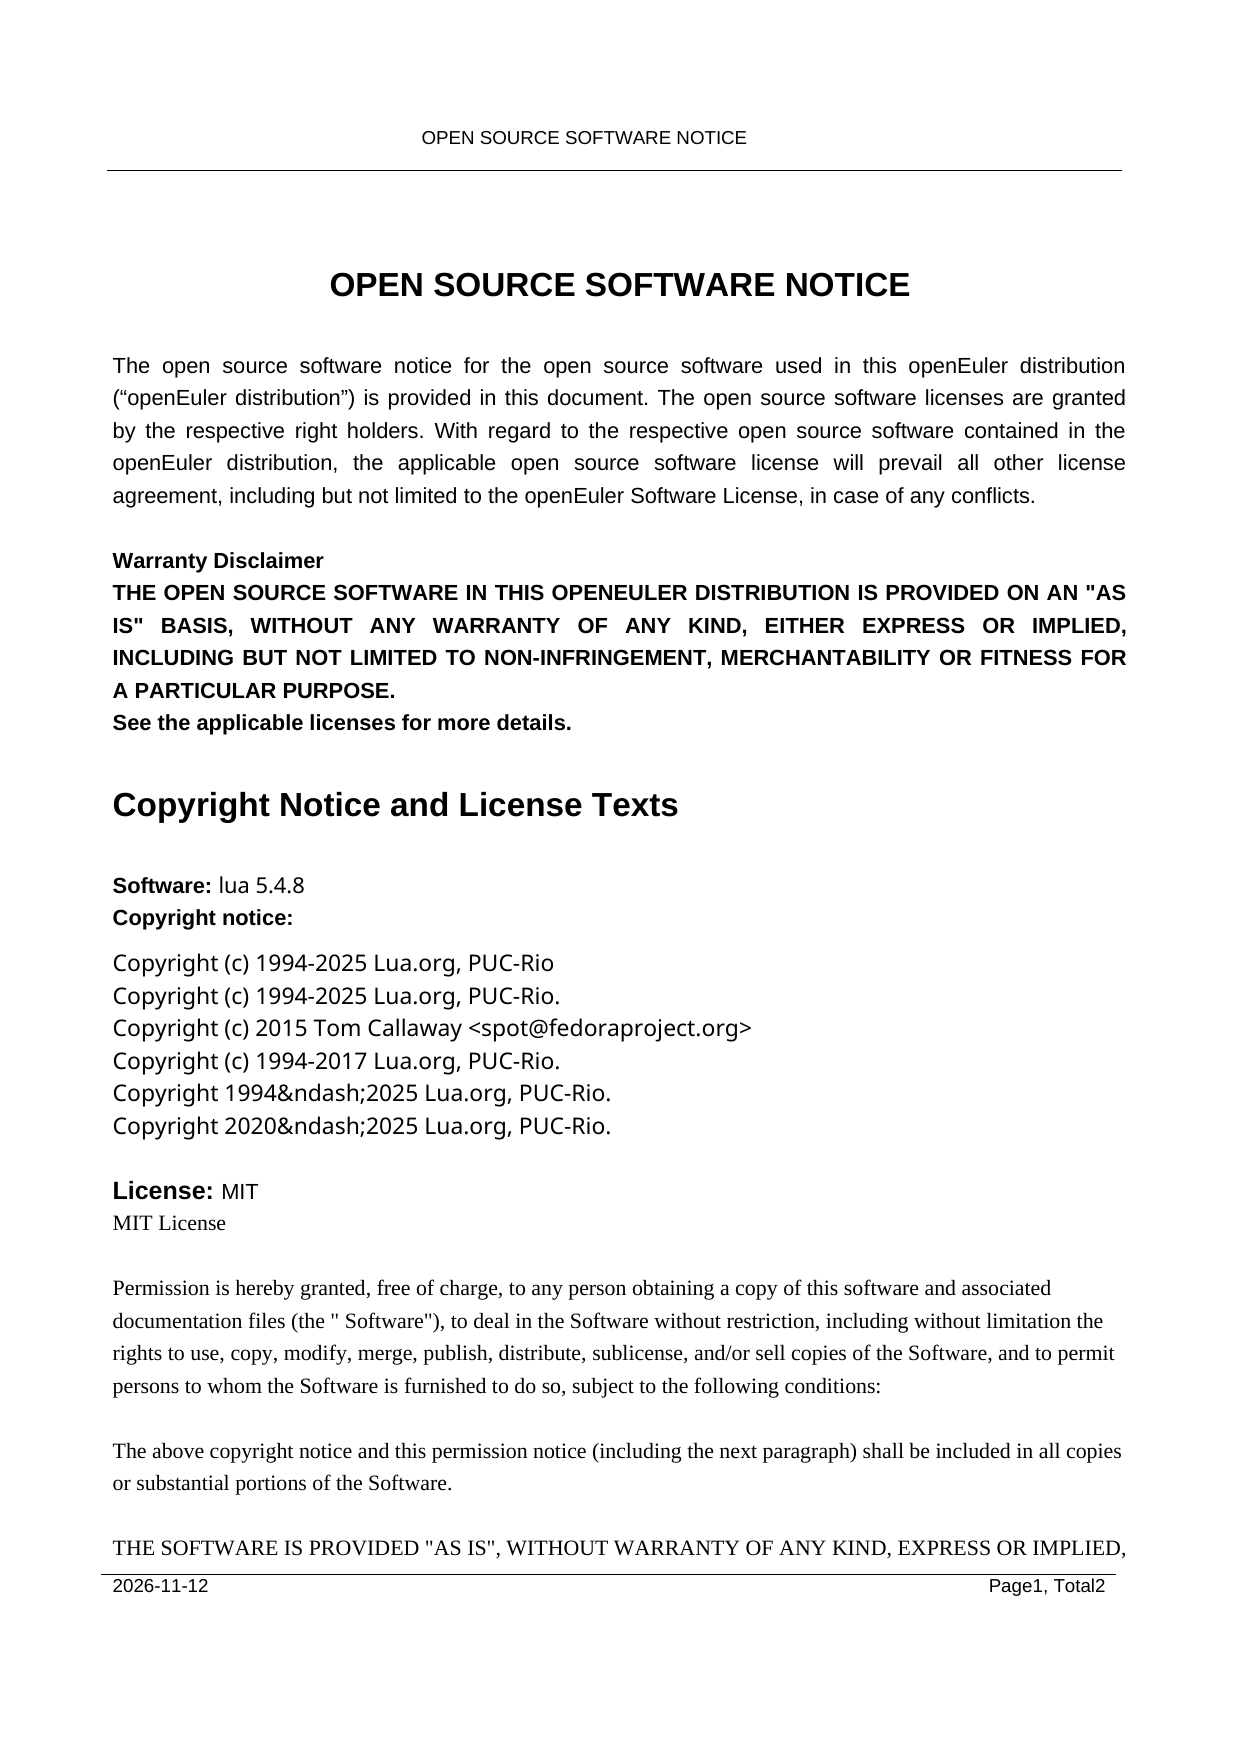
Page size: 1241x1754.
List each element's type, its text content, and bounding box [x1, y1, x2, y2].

text THE OPEN SOURCE SOFTWARE IN THIS OPENEULER DISTRIBUTION IS PROVIDED ON AN "AS IS" BASIS, WITHOUT ANY WARRANTY OF ANY KIND, EITHER EXPRESS OR IMPLIED, INCLUDING BUT NOT LIMITED TO NON-INFRINGEMENT, MERCHANTABILITY OR FITNESS FOR A PARTICULAR PURPOSE. See the applicable licenses for more details. [112, 576, 1128, 739]
text Copyright Notice and License Texts [112, 771, 1128, 836]
text OPEN SOURCE SOFTWARE NOTICE [112, 251, 1128, 316]
text The open source software notice for the open source software used in this openEuler distribution (“openEuler distribution”) is provided in this document. The open source software licenses are granted by the respective right holders. With regard to the respective open source software contained in the openEuler distribution, the applicable open source software license will prevail all other license agreement, including but not limited to the openEuler Software License, in case of any conflicts. [112, 349, 1128, 511]
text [112, 1207, 1128, 1564]
text License: MIT [112, 1174, 1128, 1207]
title Software: lua 5.4.8 [112, 869, 1128, 901]
text Warranty Disclaimer [112, 544, 1128, 576]
text Copyright (c) 1994-2025 Lua.org, PUC-Rio Copyright (c) 1994-2025 Lua.org, PUC-Rio. Copyright (c) 2015 Tom Callaway <spot@fedoraproject.org> Copyright (c) 1994-2017 Lua.org, PUC-Rio. Copyright 1994&ndash;2025 Lua.org, PUC-Rio. Copyright 2020&ndash;2025 Lua.org, PUC-Rio. [112, 947, 1128, 1174]
text Copyright notice: [112, 901, 1128, 934]
